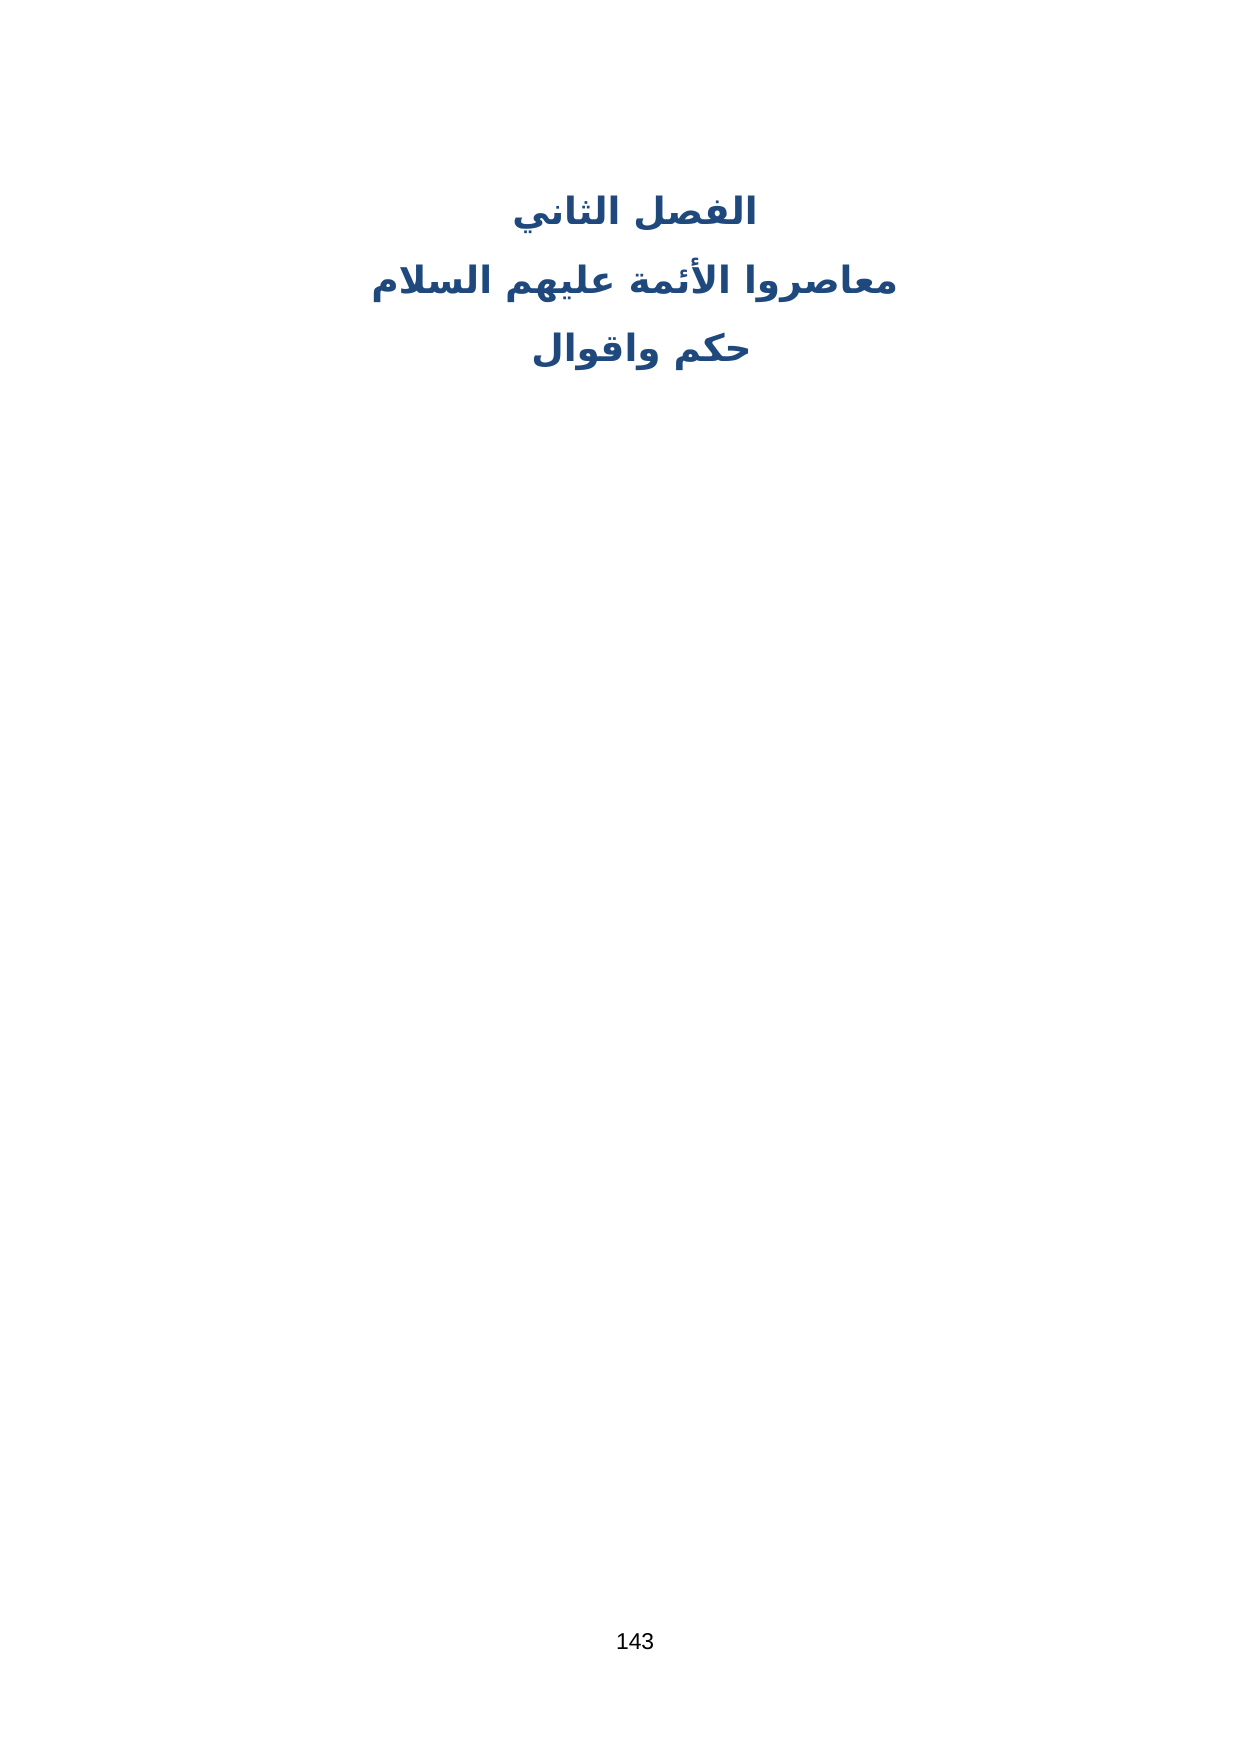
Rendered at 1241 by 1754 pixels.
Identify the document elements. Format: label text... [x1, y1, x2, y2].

subtitle حكم واقوال [148, 327, 1122, 371]
subtitle معاصروا الأئمة عليهم السلام [148, 258, 1122, 302]
subtitle الفصل الثاني [148, 190, 1122, 233]
